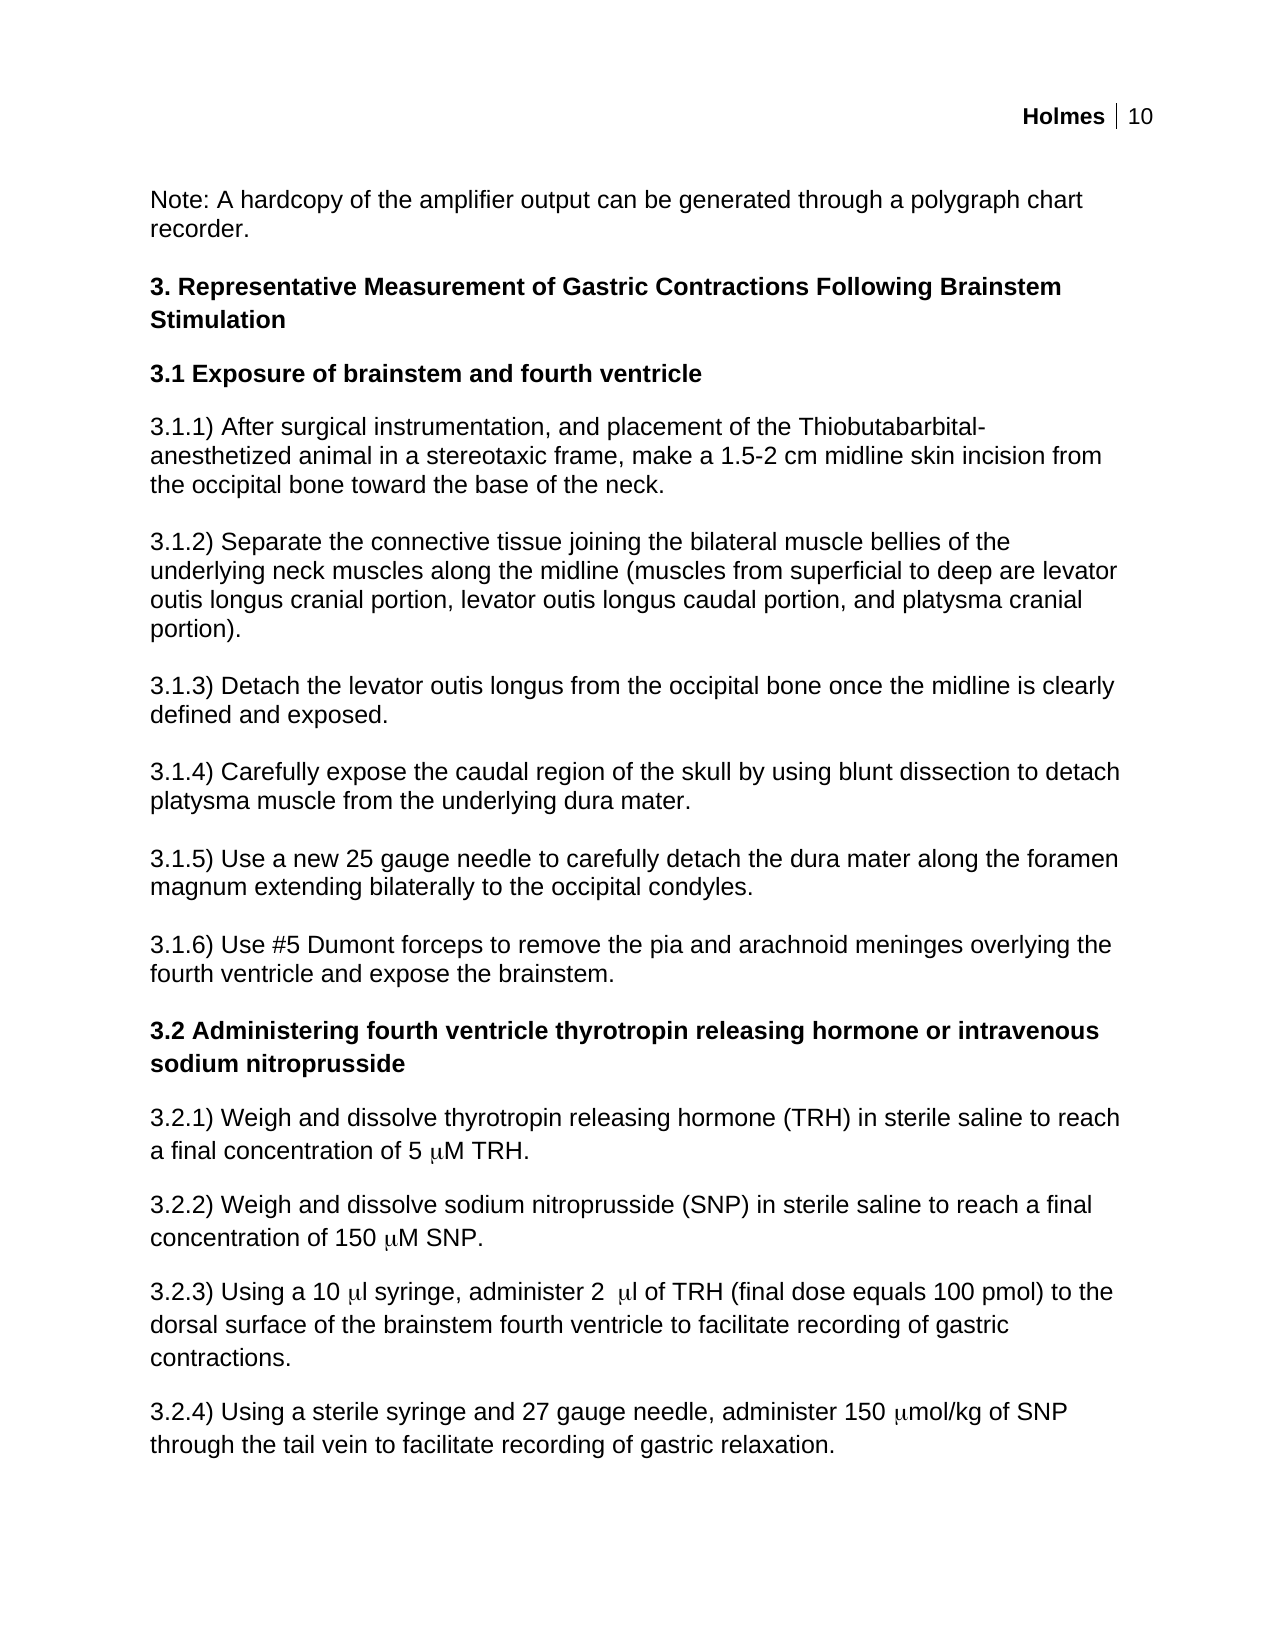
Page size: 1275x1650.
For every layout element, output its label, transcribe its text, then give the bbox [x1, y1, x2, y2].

text 3.2.2) Weigh and dissolve sodium nitroprusside (SNP) in sterile saline to reach a final concentration of 150 M SNP. [150, 1190, 1125, 1252]
text 3.1.4) Carefully expose the caudal region of the skull by using blunt dissection to detach platysma muscle from the underlying dura mater. [150, 757, 1125, 815]
text 3.1.1) After surgical instrumentation, and placement of the Thiobutabarbital-anesthetized animal in a stereotaxic frame, make a 1.5-2 cm midline skin incision from the occipital bone toward the base of the neck. [150, 412, 1125, 499]
text 3.2.1) Weigh and dissolve thyrotropin releasing hormone (TRH) in sterile saline to reach a final concentration of 5 M TRH. [150, 1103, 1125, 1165]
text 3.1.2) Separate the connective tissue joining the bilateral muscle bellies of the underlying neck muscles along the midline (muscles from superficial to deep are levator outis longus cranial portion, levator outis longus caudal portion, and platysma cranial portion). [150, 527, 1125, 642]
text 3.2 Administering fourth ventricle thyrotropin releasing hormone or intravenous sodium nitroprusside [150, 1016, 1125, 1078]
text 3.1.3) Detach the levator outis longus from the occipital bone once the midline is clearly defined and exposed. [150, 671, 1125, 729]
text 3.2.3) Using a 10 l syringe, administer 2l of TRH (final dose equals 100 pmol) to the dorsal surface of the brainstem fourth ventricle to facilitate recording of gastric contractions. [150, 1277, 1125, 1372]
text 3.1.5) Use a new 25 gauge needle to carefully detach the dura mater along the foramen magnum extending bilaterally to the occipital condyles. [150, 844, 1125, 901]
text 3.2.4) Using a sterile syringe and 27 gauge needle, administer 150 mol/kg of SNP through the tail vein to facilitate recording of gastric relaxation. [150, 1397, 1125, 1459]
text Note: A hardcopy of the amplifier output can be generated through a polygraph chart recorder. [150, 185, 1125, 243]
text 3. Representative Measurement of Gastric Contractions Following Brainstem Stimulation [150, 272, 1125, 333]
text 3.1 Exposure of brainstem and fourth ventricle [150, 358, 1125, 387]
text 3.1.6) Use #5 Dumont forceps to remove the pia and arachnoid meninges overlying the fourth ventricle and expose the brainstem. [150, 930, 1125, 987]
